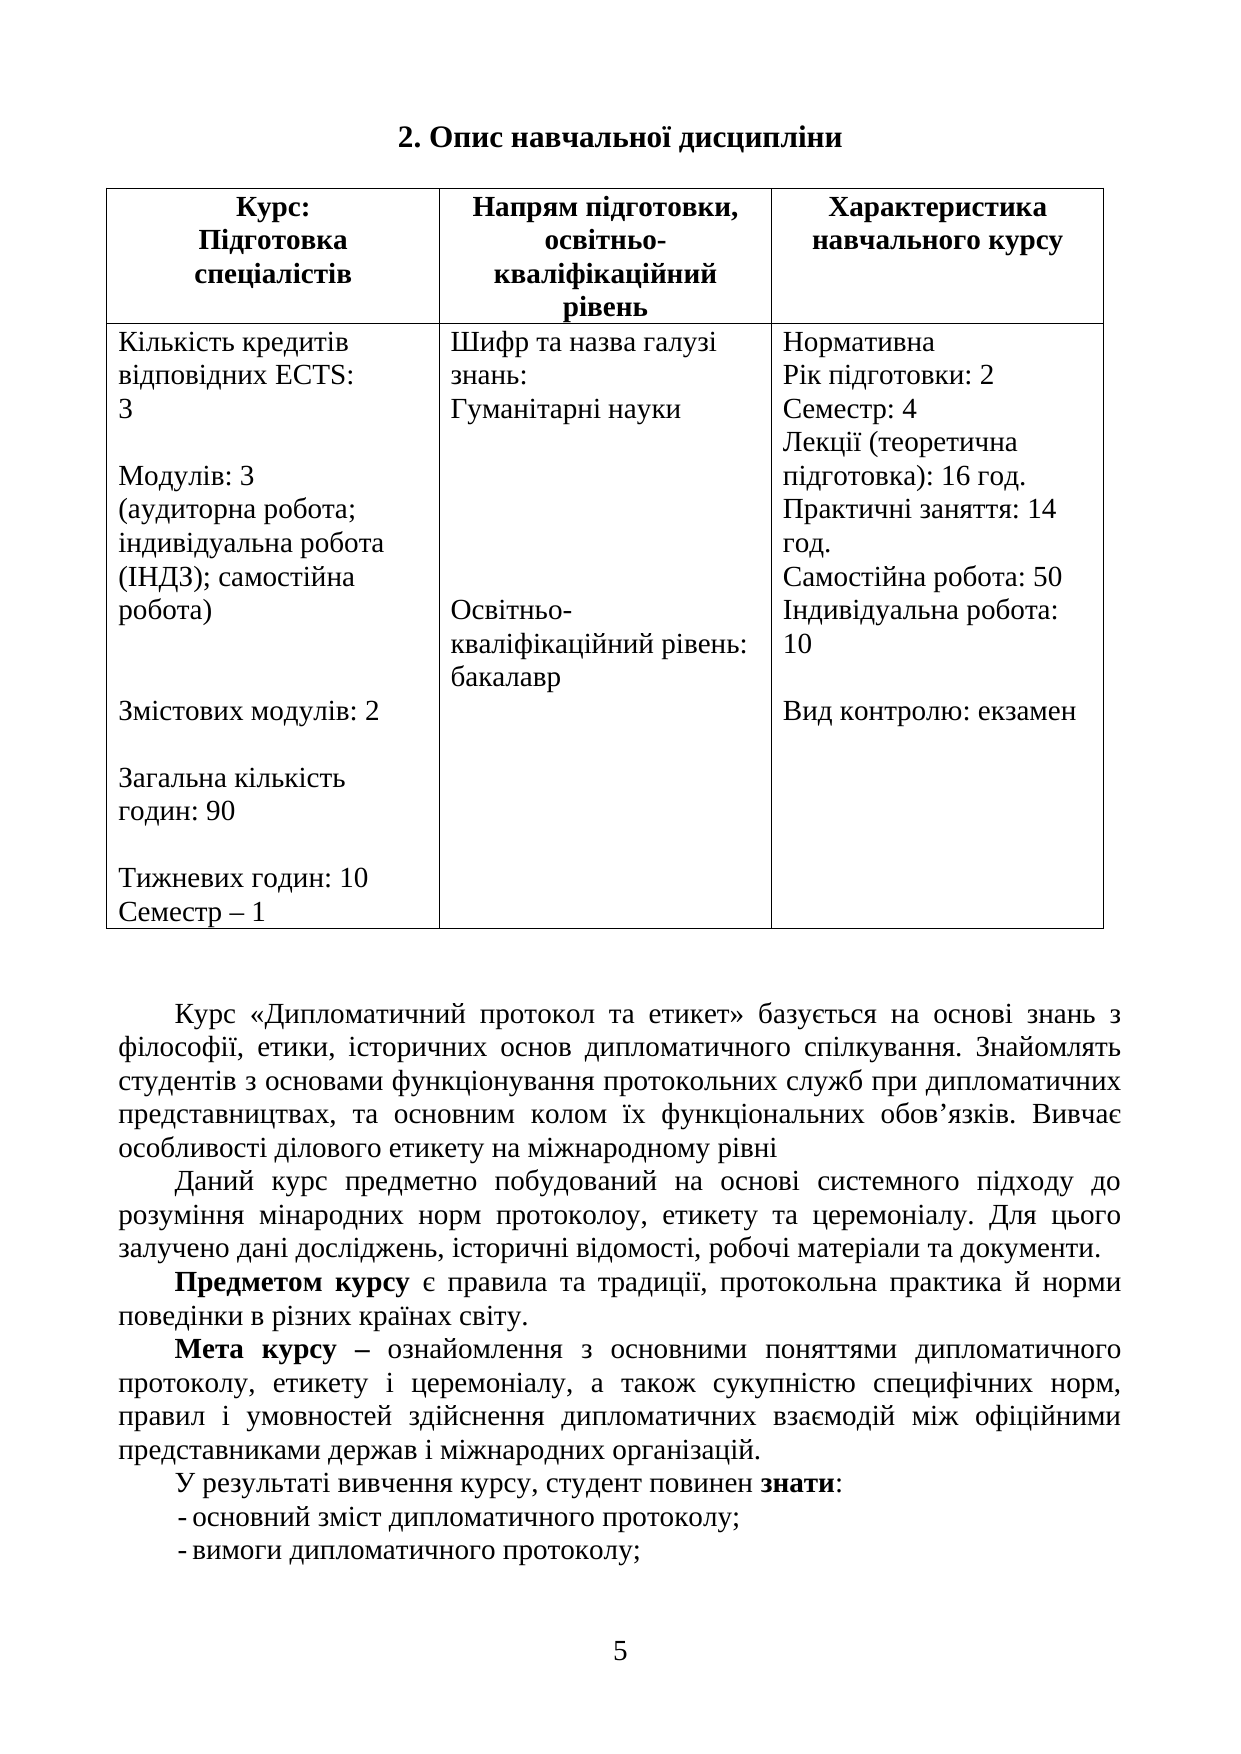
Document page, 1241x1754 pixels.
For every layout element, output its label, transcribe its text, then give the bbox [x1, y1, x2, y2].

text Даний курс предметно побудований на основі системного підходу до розуміння мінародних норм протоколоу, етикету та церемоніалу. Для цього залучено дані досліджень, історичні відомості, робочі матеріали та документи. [118, 1163, 1122, 1264]
table_header Характеристика навчального курсу [772, 189, 1103, 323]
list вимоги дипломатичного протоколу; [177, 1532, 1122, 1566]
list основний зміст дипломатичного протоколу; [177, 1499, 1122, 1532]
table_cell Шифр та назва галузі знань: Гуманітарні науки Освітньо-кваліфікаційний рівень: бакалавр [440, 324, 771, 928]
text 2. Опис навчальної дисципліни [118, 118, 1122, 154]
table_cell Кількість кредитів відповідних ECTS: 3 Модулів: 3 (аудиторна робота; індивідуальна робота (ІНДЗ); самостійна робота) Змістових модулів: 2 Загальна кількість годин: 90 Тижневих годин: 10 Семестр – 1 [107, 324, 439, 928]
text Мета курсу – ознайомлення з основними поняттями дипломатичного протоколу, етикету і церемоніалу, а також сукупністю специфічних норм, правил і умовностей здійснення дипломатичних взаємодій між офіційними представниками держав і міжнародних організацій. [118, 1331, 1122, 1465]
table_header Курс: Підготовка спеціалістів [107, 189, 439, 323]
text У результаті вивчення курсу, студент повинен знати: [118, 1465, 1122, 1499]
table_header Напрям підготовки, освітньо-кваліфікаційний рівень [440, 189, 771, 323]
table_cell Нормативна Рік підготовки: 2 Семестр: 4 Лекції (теоретична підготовка): 16 год. Практичні заняття: 14 год. Самостійна робота: 50 Індивідуальна робота: 10 Вид контролю: екзамен [772, 324, 1103, 928]
text Предметом курсу є правила та традиції, протокольна практика й норми поведінки в різних країнах світу. [118, 1264, 1122, 1331]
text Курс «Дипломатичний протокол та етикет» базується на основі знань з філософії, етики, історичних основ дипломатичного спілкування. Знайомлять студентів з основами функціонування протокольних служб при дипломатичних представництвах, та основним колом їх функціональних обов’язків. Вивчає особливості ділового етикету на міжнародному рівні [118, 996, 1122, 1163]
